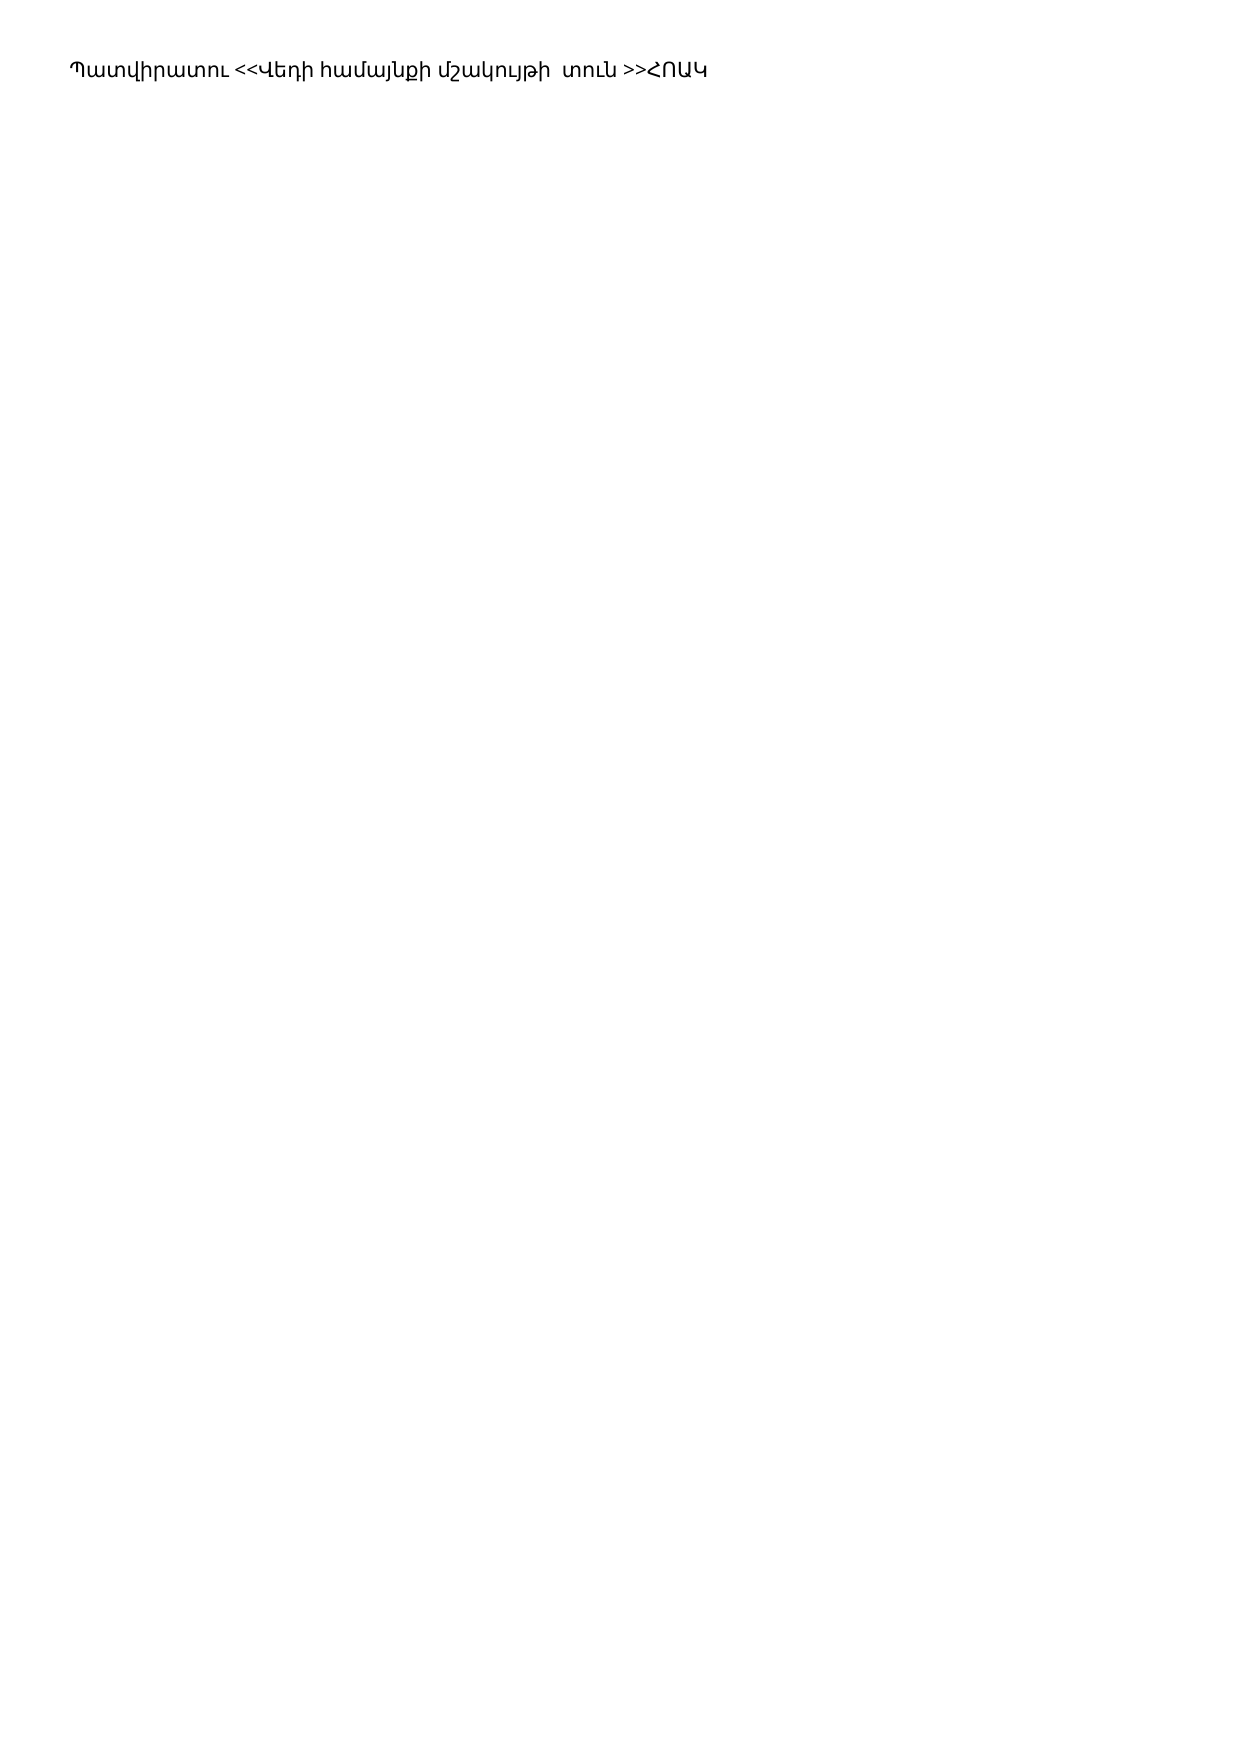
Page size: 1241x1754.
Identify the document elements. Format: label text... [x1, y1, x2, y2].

text Պատվիրատու <<Վեդի համայնքի մշակույթի տուն >>ՀՈԱԿ [69, 56, 1181, 84]
